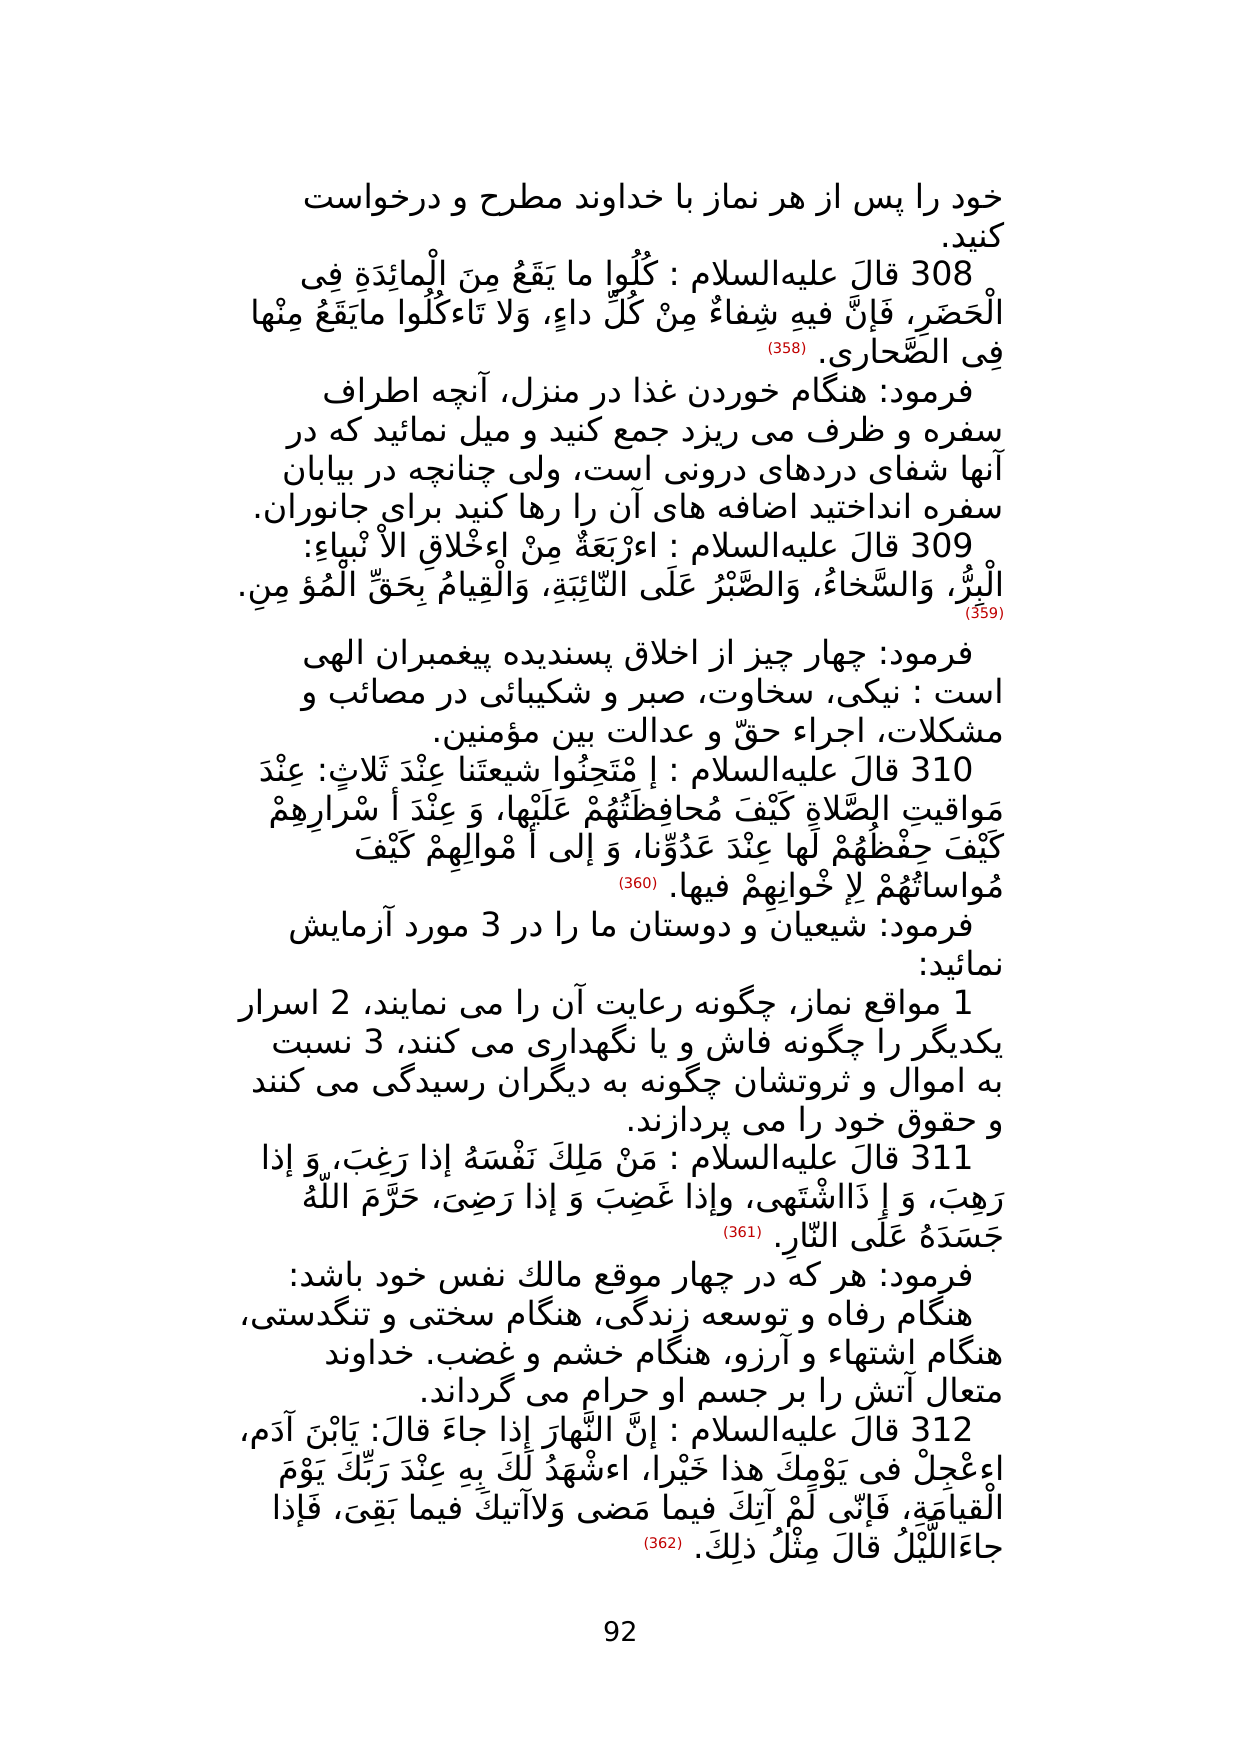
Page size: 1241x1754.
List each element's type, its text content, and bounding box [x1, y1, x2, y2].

text 308 قالَ عليه‌السلام : كُلُوا ما يَقَعُ مِنَ الْمائِدَةِ فِى الْحَضَرِ، فَإنَّ فيهِ شِفاءٌ مِنْ كُلِّ داءٍ، وَلا تَاءكُلُوا مايَقَعُ مِنْها فِى الصَّحارى. (358) [236, 255, 1004, 371]
text 310 قالَ عليه‌السلام : إ مْتَحِنُوا شيعتَنا عِنْدَ ثَلاثٍ: عِنْدَ مَواقيتِ الصَّلاةِ كَيْفَ مُحافِظَتُهُمْ عَلَيْها، وَ عِنْدَ أ سْرارِهِمْ كَيْفَ حِفْظُهُمْ لَها عِنْدَ عَدُوِّنا، وَ إلى أ مْوالِهِمْ كَيْفَ مُواساتُهُمْ لِإ خْوانِهِمْ فيها. (360) [236, 750, 1004, 906]
text 312 قالَ عليه‌السلام : إنَّ النَّهارَ إذا جاءَ قالَ: يَابْنَ آدَم، اءعْجِلْ فى يَوْمِكَ هذا خَيْرا، اءشْهَدُ لَكَ بِهِ عِنْدَ رَبِّكَ يَوْمَ الْقيامَةِ، فَإنّى لَمْ آتِكَ فيما مَضى وَلاآتيكَ فيما بَقِىَ، فَإذا جاءَاللَّيْلُ قالَ مِثْلُ ذلِكَ. (362) [236, 1411, 1004, 1566]
text فرمود: هر كه در چهار موقع مالك نفس خود باشد: [236, 1255, 1004, 1294]
text فرمود: شيعيان و دوستان ما را در 3 مورد آزمايش نمائيد: [236, 906, 1004, 983]
text 311 قالَ عليه‌السلام : مَنْ مَلِكَ نَفْسَهُ إذا رَغِبَ، وَ إذا رَهِبَ، وَ إ ذَااشْتَهى، وإذا غَضِبَ وَ إذا رَضِىَ، حَرَّمَ اللّهُ جَسَدَهُ عَلَى النّارِ. (361) [236, 1139, 1004, 1255]
text فرمود: چهار چيز از اخلاق پسنديده پيغمبران الهى است : نيكى، سخاوت، صبر و شكيبائى در مصائب و مشكلات، اجراء حقّ و عدالت بين مؤمنين. [236, 634, 1004, 750]
text فرمود: هنگام خوردن غذا در منزل، آنچه اطراف سفره و ظرف مى ريزد جمع كنيد و ميل نمائيد كه در آنها شفاى دردهاى درونى است، ولى چنانچه در بيابان سفره انداختيد اضافه هاى آن را رها كنيد براى جانوران. [236, 371, 1004, 527]
text هنگام رفاه و توسعه زندگى، هنگام سختى و تنگدستى، هنگام اشتهاء و آرزو، هنگام خشم و غضب. خداوند متعال آتش را بر جسم او حرام مى گرداند. [236, 1294, 1004, 1411]
text 309 قالَ عليه‌السلام : اءرْبَعَةٌ مِنْ اءخْلاقِ الاْ نْبياءِ: الْبِرُّ، وَالسَّخاءُ، وَالصَّبْرُ عَلَى النّائِبَةِ، وَالْقِيامُ بِحَقِّ الْمُؤ مِنِ. (359) [236, 527, 1004, 634]
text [236, 177, 1004, 255]
text 1 مواقع نماز، چگونه رعايت آن را مى نمايند، 2 اسرار يكديگر را چگونه فاش و يا نگهدارى مى كنند، 3 نسبت به اموال و ثروتشان چگونه به ديگران رسيدگى مى كنند و حقوق خود را مى پردازند. [236, 983, 1004, 1139]
